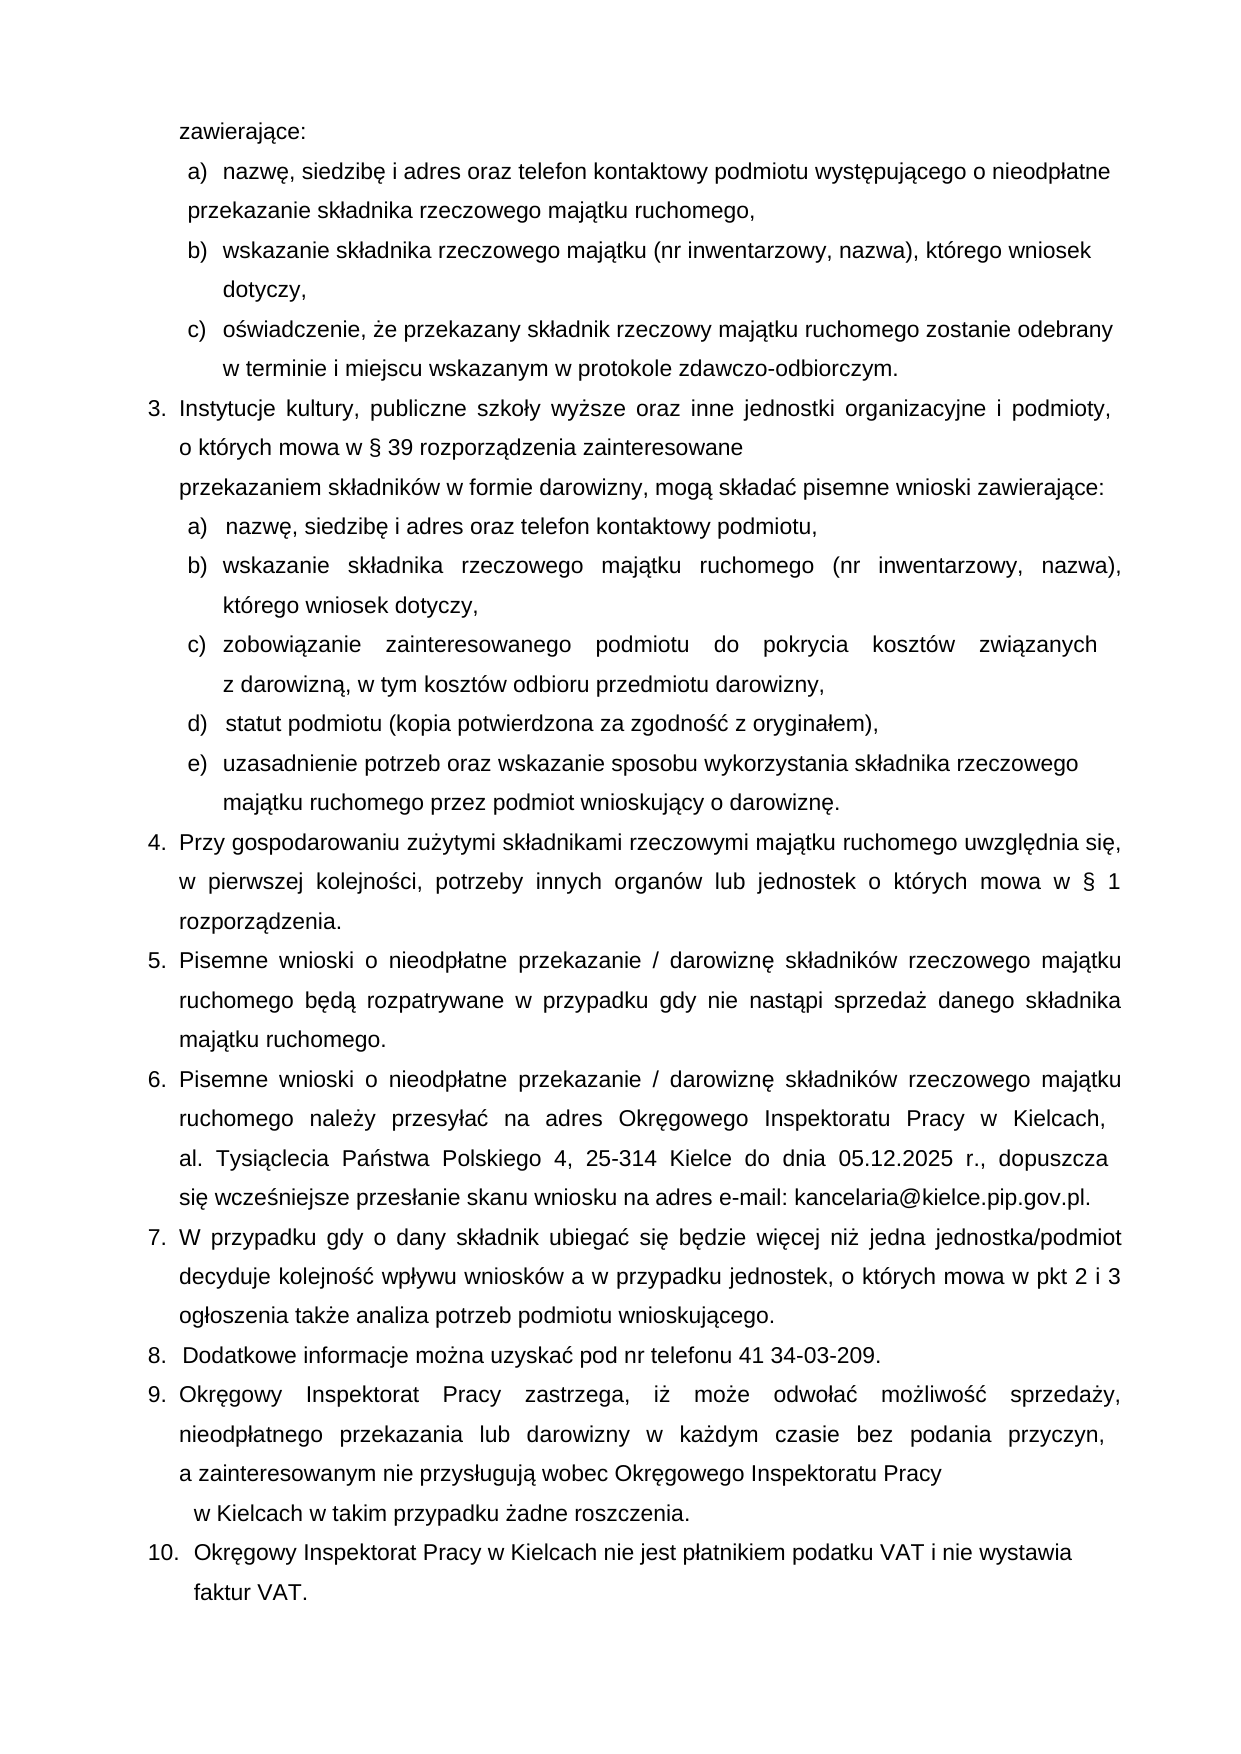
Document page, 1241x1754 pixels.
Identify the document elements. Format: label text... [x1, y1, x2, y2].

list nazwę, siedzibę i adres oraz telefon kontaktowy podmiotu, [148, 513, 1122, 539]
list statut podmiotu (kopia potwierdzona za zgodność z oryginałem), [148, 710, 1122, 737]
list Okręgowy Inspektorat Pracy zastrzega, iż może odwołać możliwość sprzedaży, nieodpłatnego przekazania lub darowizny w każdym czasie bez podania przyczyn, a zainteresowanym nie przysługują wobec Okręgowego Inspektoratu Pracy [148, 1381, 1122, 1487]
text przekazanie składnika rzeczowego majątku ruchomego, [187, 197, 1122, 223]
list Przy gospodarowaniu zużytymi składnikami rzeczowymi majątku ruchomego uwzględnia się, w pierwszej kolejności, potrzeby innych organów lub jednostek o których mowa w § 1 rozporządzenia. [148, 829, 1122, 934]
list W przypadku gdy o dany składnik ubiegać się będzie więcej niż jedna jednostka/podmiot decyduje kolejność wpływu wniosków a w przypadku jednostek, o których mowa w pkt 2 i 3 ogłoszenia także analiza potrzeb podmiotu wnioskującego. [148, 1223, 1122, 1329]
list Pisemne wnioski o nieodpłatne przekazanie / darowiznę składników rzeczowego majątku ruchomego będą rozpatrywane w przypadku gdy nie nastąpi sprzedaż danego składnika majątku ruchomego. [148, 947, 1122, 1052]
list oświadczenie, że przekazany składnik rzeczowy majątku ruchomego zostanie odebrany w terminie i miejscu wskazanym w protokole zdawczo-odbiorczym. [187, 316, 1122, 381]
list wskazanie składnika rzeczowego majątku (nr inwentarzowy, nazwa), którego wniosek dotyczy, [187, 237, 1122, 302]
list nazwę, siedzibę i adres oraz telefon kontaktowy podmiotu występującego o nieodpłatne [187, 158, 1122, 184]
list uzasadnienie potrzeb oraz wskazanie sposobu wykorzystania składnika rzeczowego [187, 750, 1122, 776]
text majątku ruchomego przez podmiot wnioskujący o darowiznę. [148, 789, 1122, 816]
text w Kielcach w takim przypadku żadne roszczenia. [148, 1500, 1122, 1526]
list Pisemne wnioski o nieodpłatne przekazanie / darowiznę składników rzeczowego majątku ruchomego należy przesyłać na adres Okręgowego Inspektoratu Pracy w Kielcach, al. Tysiąclecia Państwa Polskiego 4, 25-314 Kielce do dnia 05.12.2025 r., dopuszcza się wcześniejsze przesłanie skanu wniosku na adres e-mail: kancelaria@kielce.pip.gov.pl. [148, 1066, 1122, 1210]
text zawierające: [148, 118, 1122, 144]
text przekazaniem składników w formie darowizny, mogą składać pisemne wnioski zawierające: [179, 473, 1122, 500]
list zobowiązanie zainteresowanego podmiotu do pokrycia kosztów związanych z darowizną, w tym kosztów odbioru przedmiotu darowizny, [187, 631, 1122, 697]
list wskazanie składnika rzeczowego majątku ruchomego (nr inwentarzowy, nazwa), którego wniosek dotyczy, [187, 552, 1122, 618]
list Okręgowy Inspektorat Pracy w Kielcach nie jest płatnikiem podatku VAT i nie wystawia faktur VAT. [148, 1539, 1122, 1605]
list Instytucje kultury, publiczne szkoły wyższe oraz inne jednostki organizacyjne i podmioty, o których mowa w § 39 rozporządzenia zainteresowane [148, 394, 1122, 460]
list Dodatkowe informacje można uzyskać pod nr telefonu 41 34-03-209. [148, 1342, 1122, 1368]
